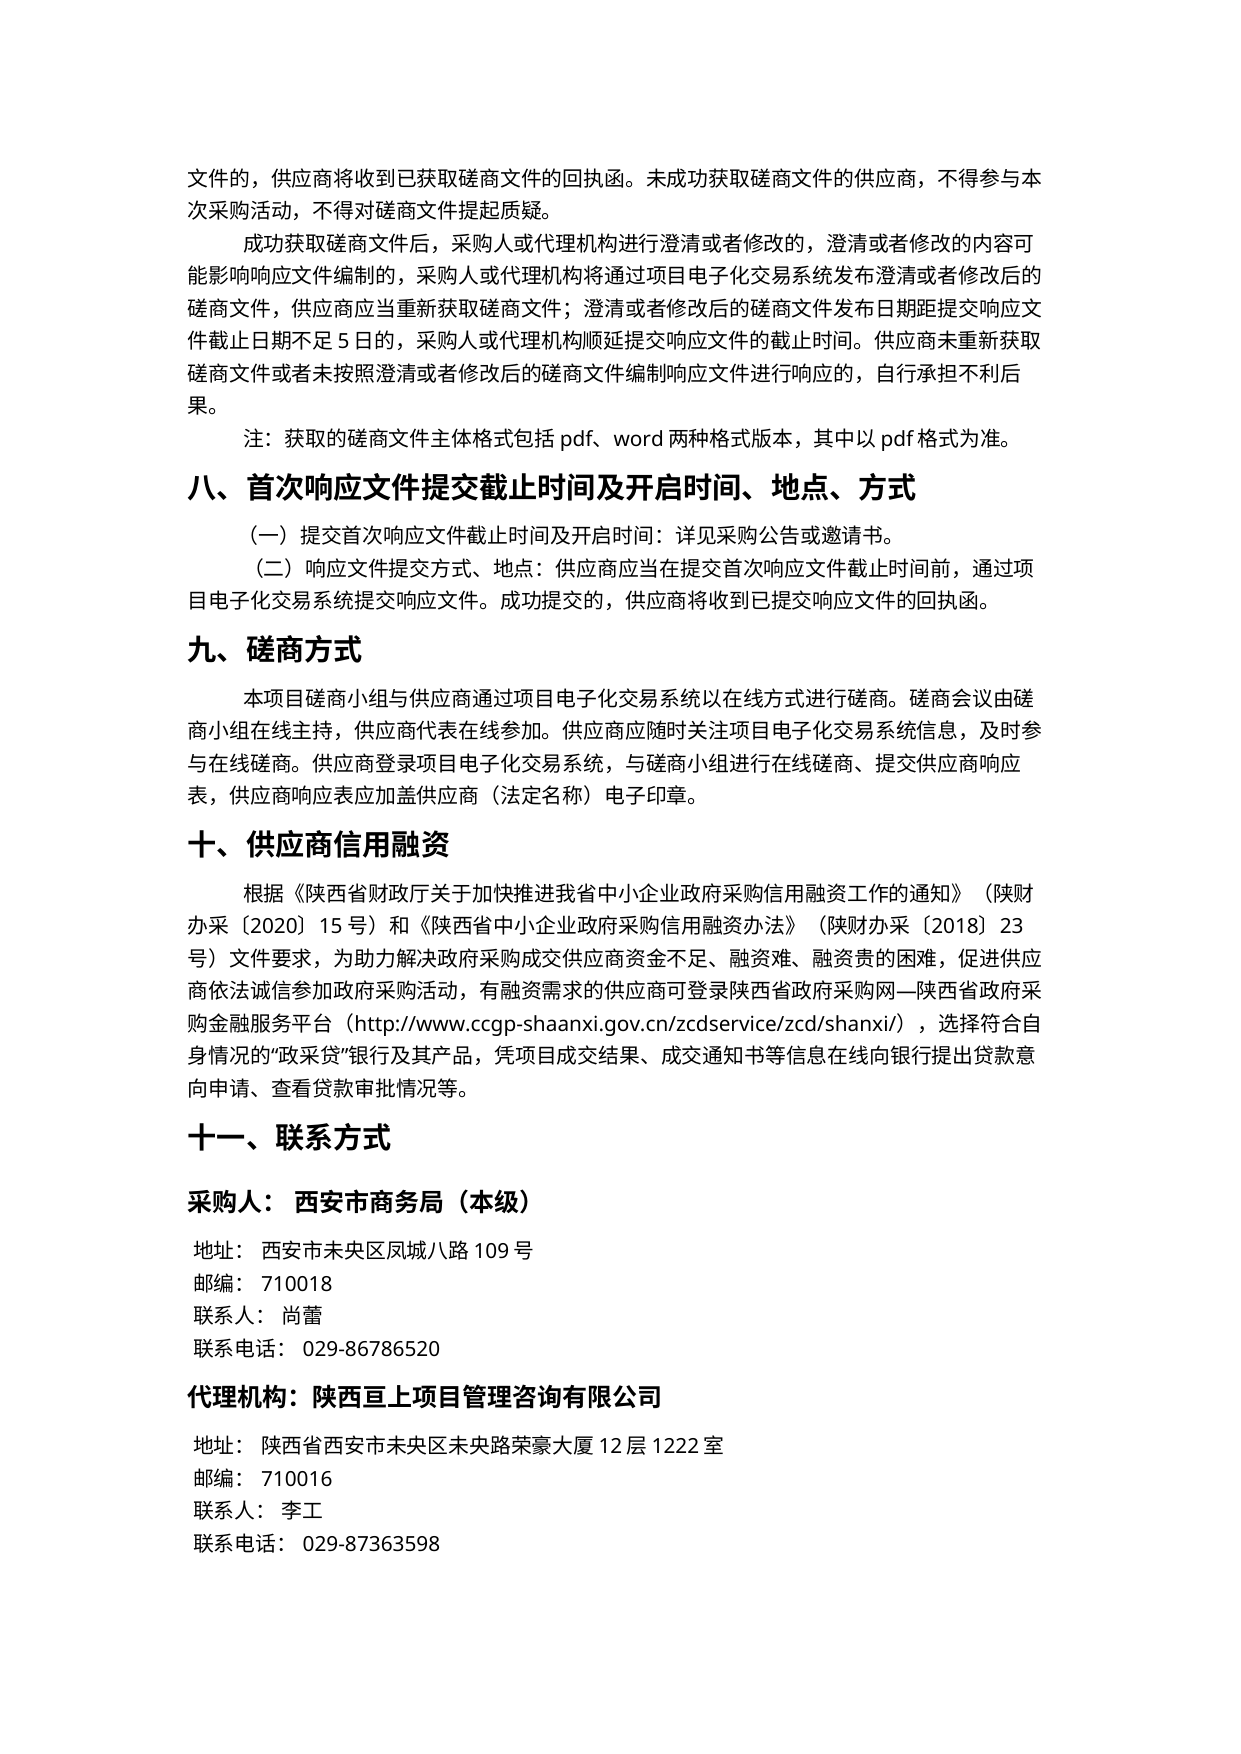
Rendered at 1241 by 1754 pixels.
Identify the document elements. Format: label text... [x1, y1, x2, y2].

text 邮编： 710018 [187, 1267, 1053, 1299]
text 代理机构：陕西亘上项目管理咨询有限公司 [187, 1364, 1053, 1429]
text 联系电话： 029-87363598 [187, 1527, 1053, 1559]
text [187, 162, 1053, 227]
text 联系电话： 029-86786520 [187, 1332, 1053, 1364]
text 联系人： 尚蕾 [187, 1299, 1053, 1332]
text 成功获取磋商文件后，采购人或代理机构进行澄清或者修改的，澄清或者修改的内容可能影响响应文件编制的，采购人或代理机构将通过项目电子化交易系统发布澄清或者修改后的磋商文件，供应商应当重新获取磋商文件；澄清或者修改后的磋商文件发布日期距提交响应文件截止日期不足5日的，采购人或代理机构顺延提交响应文件的截止时间。供应商未重新获取磋商文件或者未按照澄清或者修改后的磋商文件编制响应文件进行响应的，自行承担不利后果。 [187, 227, 1053, 422]
text 八、首次响应文件提交截止时间及开启时间、地点、方式 [187, 454, 1053, 519]
text 邮编： 710016 [187, 1462, 1053, 1494]
text 九、磋商方式 [187, 617, 1053, 682]
text 十、供应商信用融资 [187, 812, 1053, 877]
text 地址： 陕西省西安市未央区未央路荣豪大厦12层1222室 [187, 1429, 1053, 1462]
text 联系人： 李工 [187, 1494, 1053, 1527]
text 采购人： 西安市商务局（本级） [187, 1169, 1053, 1234]
text 十一、联系方式 [187, 1104, 1053, 1169]
text （一）提交首次响应文件截止时间及开启时间：详见采购公告或邀请书。 [187, 519, 1053, 552]
text 本项目磋商小组与供应商通过项目电子化交易系统以在线方式进行磋商。磋商会议由磋商小组在线主持，供应商代表在线参加。供应商应随时关注项目电子化交易系统信息，及时参与在线磋商。供应商登录项目电子化交易系统，与磋商小组进行在线磋商、提交供应商响应表，供应商响应表应加盖供应商（法定名称）电子印章。 [187, 682, 1053, 812]
text 根据《陕西省财政厅关于加快推进我省中小企业政府采购信用融资工作的通知》（陕财办采〔2020〕15 号）和《陕西省中小企业政府采购信用融资办法》（陕财办采〔2018〕23 号）文件要求，为助力解决政府采购成交供应商资金不足、融资难、融资贵的困难，促进供应商依法诚信参加政府采购活动，有融资需求的供应商可登录陕西省政府采购网—陕西省政府采购金融服务平台（http://www.ccgp-shaanxi.gov.cn/zcdservice/zcd/shanxi/），选择符合自身情况的“政采贷”银行及其产品，凭项目成交结果、成交通知书等信息在线向银行提出贷款意向申请、查看贷款审批情况等。 [187, 877, 1053, 1104]
text 地址： 西安市未央区凤城八路109号 [187, 1234, 1053, 1267]
text 注：获取的磋商文件主体格式包括pdf、word两种格式版本，其中以pdf格式为准。 [187, 422, 1053, 454]
text （二）响应文件提交方式、地点：供应商应当在提交首次响应文件截止时间前，通过项目电子化交易系统提交响应文件。成功提交的，供应商将收到已提交响应文件的回执函。 [187, 552, 1053, 617]
